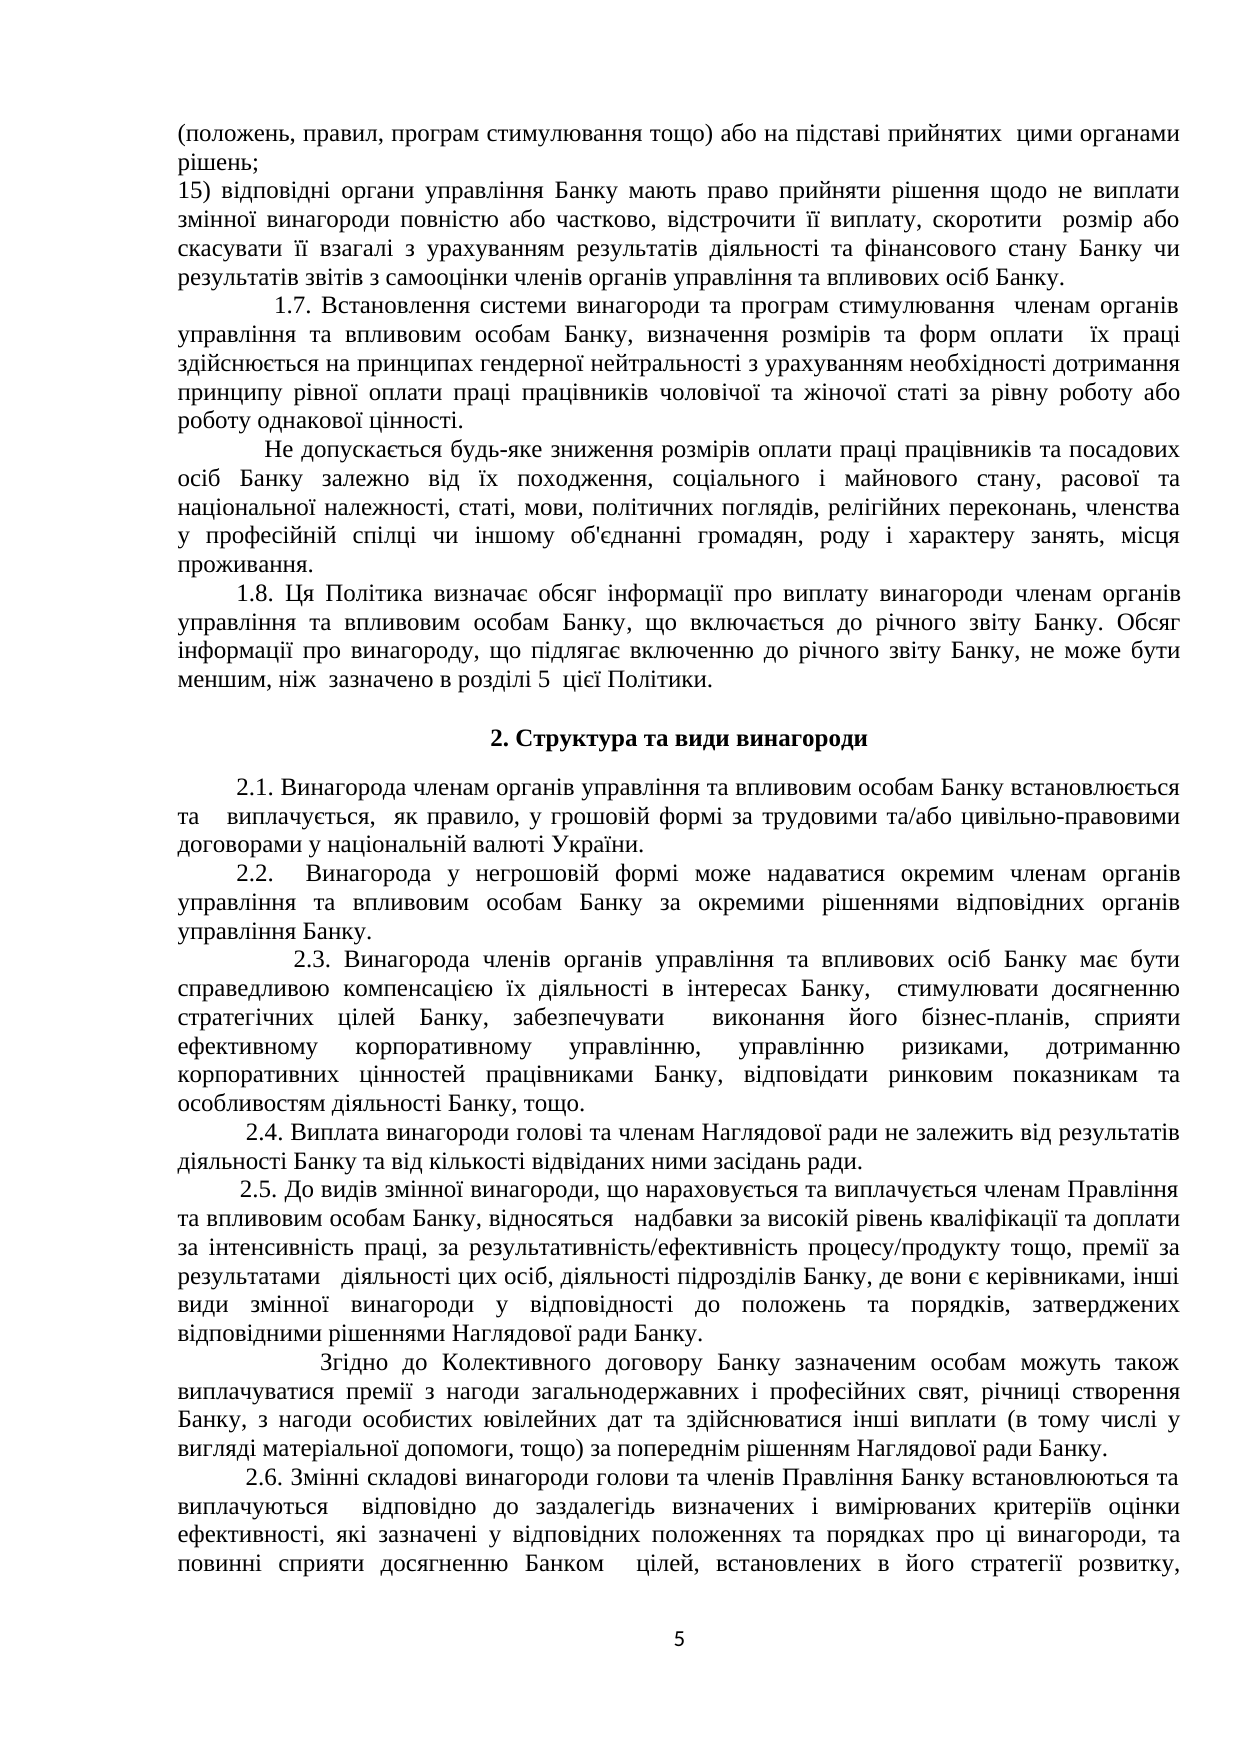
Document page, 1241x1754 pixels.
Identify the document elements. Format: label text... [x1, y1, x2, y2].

text 2.5. До видів змінної винагороди, що нараховується та виплачується членам Правління та впливовим особам Банку, відносяться надбавки за високій рівень кваліфікації та доплати за інтенсивність праці, за результативність/ефективність процесу/продукту тощо, премії за результатами діяльності цих осіб, діяльності підрозділів Банку, де вони є керівниками, інші види змінної винагороди у відповідності до положень та порядків, затверджених відповідними рішеннями Наглядової ради Банку. [177, 1174, 1181, 1347]
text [177, 118, 1181, 176]
text 2. Структура та види винагороди [177, 723, 1181, 752]
text 2.1. Винагорода членам органів управління та впливовим особам Банку встановлюється та виплачується, як правило, у грошовій формі за трудовими та/або цивільно-правовими договорами у національній валюті України. [177, 772, 1181, 858]
text 1.7. Встановлення системи винагороди та програм стимулювання членам органів управління та впливовим особам Банку, визначення розмірів та форм оплати їх праці здійснюється на принципах гендерної нейтральності з урахуванням необхідності дотримання принципу рівної оплати праці працівників чоловічої та жіночої статі за рівну роботу або роботу однакової цінності. [177, 291, 1181, 434]
text 15) відповідні органи управління Банку мають право прийняти рішення щодо не виплати змінної винагороди повністю або частково, відстрочити її виплату, скоротити розмір або скасувати її взагалі з урахуванням результатів діяльності та фінансового стану Банку чи результатів звітів з самооцінки членів органів управління та впливових осіб Банку. [177, 176, 1181, 291]
text 1.8. Ця Політика визначає обсяг інформації про виплату винагороди членам органів управління та впливовим особам Банку, що включається до річного звіту Банку. Обсяг інформації про винагороду, що підлягає включенню до річного звіту Банку, не може бути меншим, ніж зазначено в розділі 5 цієї Політики. [177, 578, 1181, 693]
text 2.2. Винагорода у негрошовій формі може надаватися окремим членам органів управління та впливовим особам Банку за окремими рішеннями відповідних органів управління Банку. [177, 858, 1181, 944]
text Згідно до Колективного договору Банку зазначеним особам можуть також виплачуватися премії з нагоди загальнодержавних і професійних свят, річниці створення Банку, з нагоди особистих ювілейних дат та здійснюватися інші виплати (в тому числі у вигляді матеріальної допомоги, тощо) за попереднім рішенням Наглядової ради Банку. [177, 1347, 1181, 1462]
text 2.4. Виплата винагороди голові та членам Наглядової ради не залежить від результатів діяльності Банку та від кількості відвіданих ними засідань ради. [177, 1117, 1181, 1174]
text Не допускається будь-яке зниження розмірів оплати праці працівників та посадових осіб Банку залежно від їх походження, соціального і майнового стану, расової та національної належності, статі, мови, політичних поглядів, релігійних переконань, членства у професійній спілці чи іншому об'єднанні громадян, роду і характеру занять, місця проживання. [177, 434, 1181, 578]
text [177, 1462, 1181, 1577]
text 2.3. Винагорода членів органів управління та впливових осіб Банку має бути справедливою компенсацією їх діяльності в інтересах Банку, стимулювати досягненню стратегічних цілей Банку, забезпечувати виконання його бізнес-планів, сприяти ефективному корпоративному управлінню, управлінню ризиками, дотриманню корпоративних цінностей працівниками Банку, відповідати ринковим показникам та особливостям діяльності Банку, тощо. [177, 944, 1181, 1117]
